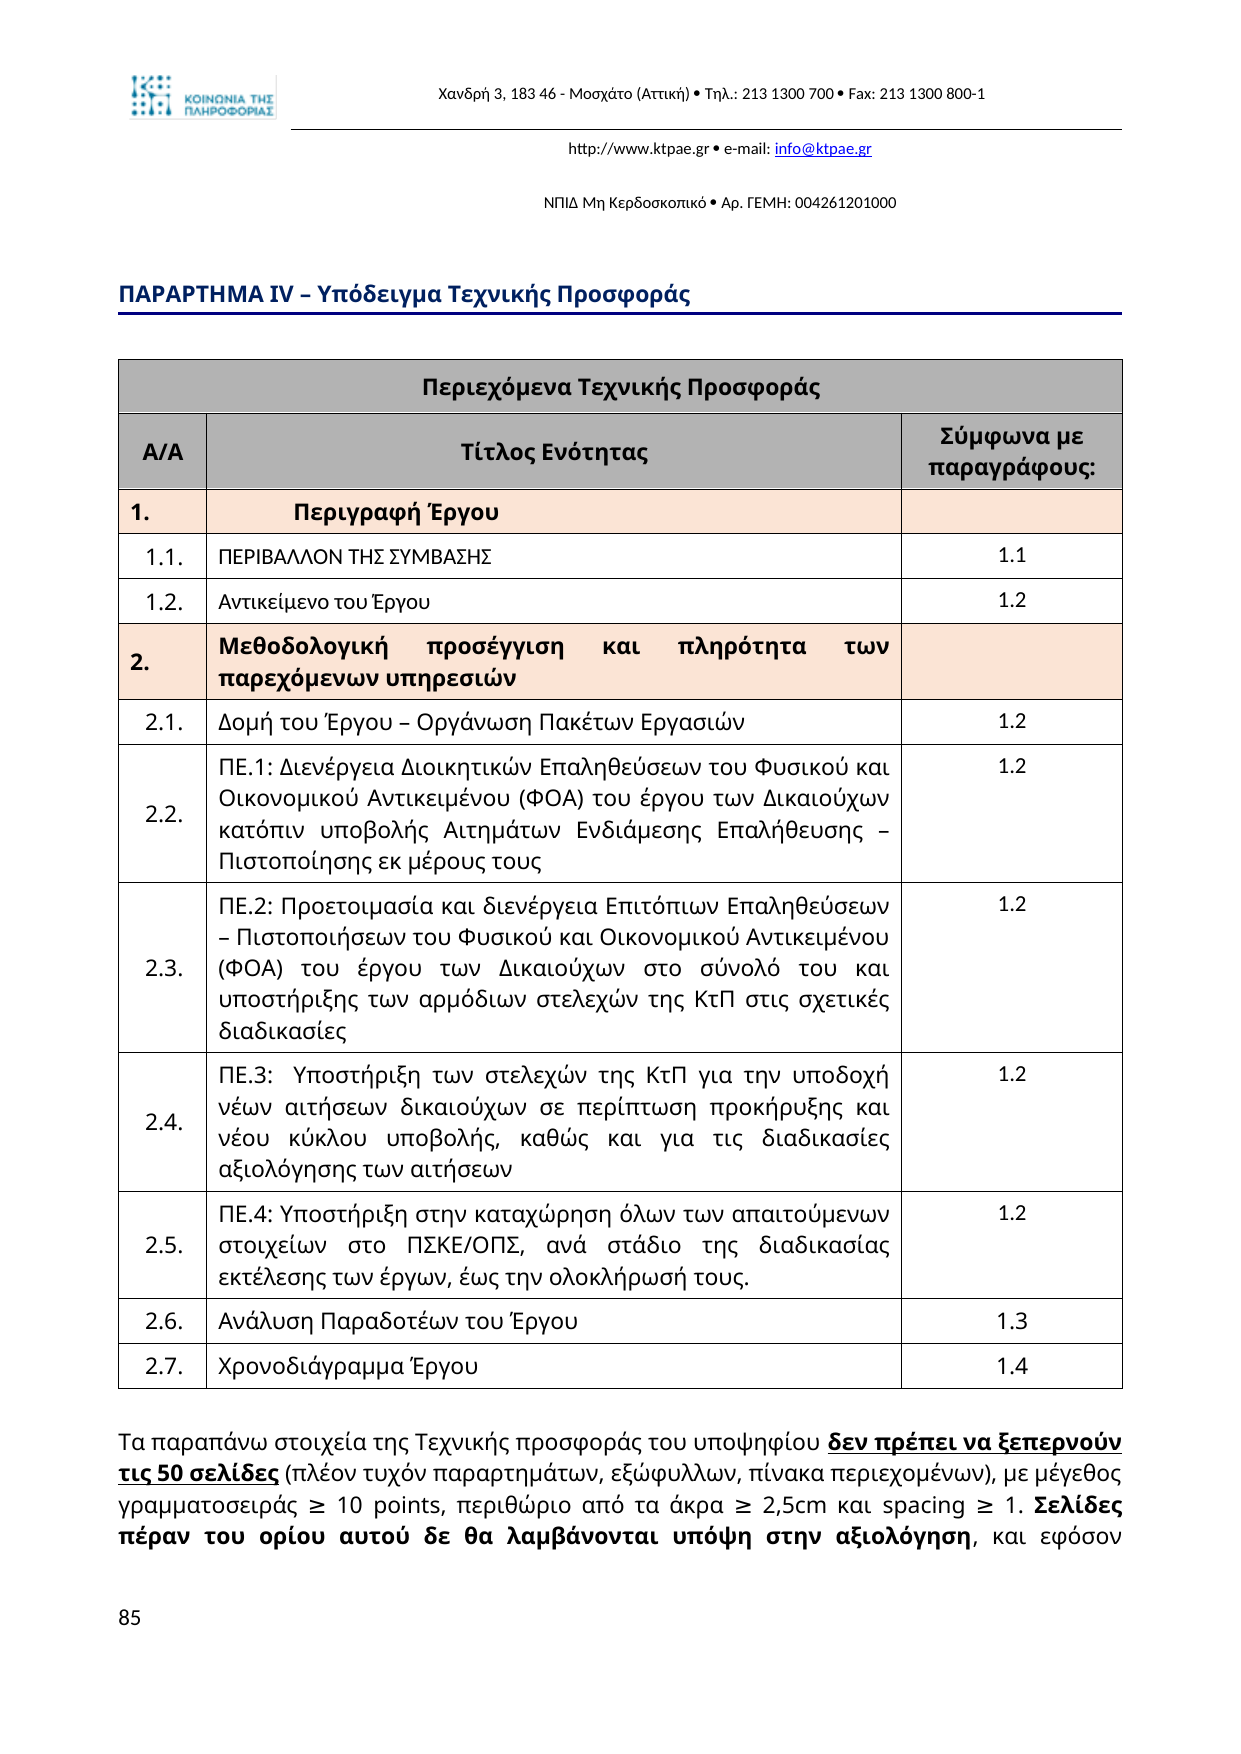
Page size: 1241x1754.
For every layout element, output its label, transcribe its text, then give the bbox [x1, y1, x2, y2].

table_cell Μεθοδολογική προσέγγιση και πληρότητα των παρεχόμενων υπηρεσιών [207, 624, 901, 699]
table_cell [902, 624, 1122, 699]
table_cell Δομή του Έργου – Οργάνωση Πακέτων Εργασιών [207, 700, 901, 744]
table_cell 1.2 [902, 700, 1122, 744]
table_cell Α/Α [119, 414, 206, 488]
table_cell 1.4 [902, 1344, 1122, 1387]
table_cell 1.2 [902, 745, 1122, 882]
table_cell ΠΕ.2: Προετοιμασία και διενέργεια Επιτόπιων Επαληθεύσεων – Πιστοποιήσεων του Φυσικού και Οικονομικού Αντικειμένου (ΦΟΑ) του έργου των Δικαιούχων στο σύνολό του και υποστήριξης των αρμόδιων στελεχών της ΚτΠ στις σχετικές διαδικασίες [207, 883, 901, 1052]
table_cell [119, 1344, 206, 1387]
table_cell [119, 745, 206, 882]
table_header Περιεχόμενα Τεχνικής Προσφοράς [119, 360, 1122, 412]
table_cell 1.1 [902, 534, 1122, 578]
table_cell [119, 624, 206, 699]
table_cell [119, 579, 206, 623]
table_cell Ανάλυση Παραδοτέων του Έργου [207, 1299, 901, 1343]
table_cell 1.2 [902, 1053, 1122, 1191]
table_cell [119, 490, 206, 533]
subtitle ΠΑΡΑΡΤΗΜΑ ΙV – Υπόδειγμα Τεχνικής Προσφοράς [118, 278, 1122, 312]
table_cell [119, 700, 206, 744]
table_cell [119, 883, 206, 1052]
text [118, 1426, 1122, 1551]
table_cell Σύμφωνα με παραγράφους: [902, 414, 1122, 488]
table_cell 1.3 [902, 1299, 1122, 1343]
table_cell Περιγραφή Έργου [207, 490, 901, 533]
table_cell Αντικείμενο του Έργου [207, 579, 901, 623]
picture [129, 75, 278, 121]
table_cell [119, 1299, 206, 1343]
table_cell ΠΕ.1: Διενέργεια Διοικητικών Επαληθεύσεων του Φυσικού και Οικονομικού Αντικειμένου (ΦΟΑ) του έργου των Δικαιούχων κατόπιν υποβολής Αιτημάτων Ενδιάμεσης Επαλήθευσης – Πιστοποίησης εκ μέρους τους [207, 745, 901, 882]
table_cell 1.2 [902, 1192, 1122, 1298]
table_cell 1.2 [902, 579, 1122, 623]
table_cell Χρονοδιάγραμμα Έργου [207, 1344, 901, 1387]
table_cell ΠΕΡΙΒΑΛΛΟΝ ΤΗΣ ΣΥΜΒΑΣΗΣ [207, 534, 901, 578]
table_cell [119, 534, 206, 578]
table_cell [119, 1053, 206, 1191]
table_cell [902, 490, 1122, 533]
table_cell ΠΕ.4: Υποστήριξη στην καταχώρηση όλων των απαιτούμενων στοιχείων στο ΠΣΚΕ/ΟΠΣ, ανά στάδιο της διαδικασίας εκτέλεσης των έργων, έως την ολοκλήρωσή τους. [207, 1192, 901, 1298]
table_cell Τίτλος Ενότητας [207, 414, 901, 488]
table_cell 1.2 [902, 883, 1122, 1052]
table_cell ΠΕ.3: Υποστήριξη των στελεχών της ΚτΠ για την υποδοχή νέων αιτήσεων δικαιούχων σε περίπτωση προκήρυξης και νέου κύκλου υποβολής, καθώς και για τις διαδικασίες αξιολόγησης των αιτήσεων [207, 1053, 901, 1191]
table_cell [119, 1192, 206, 1298]
